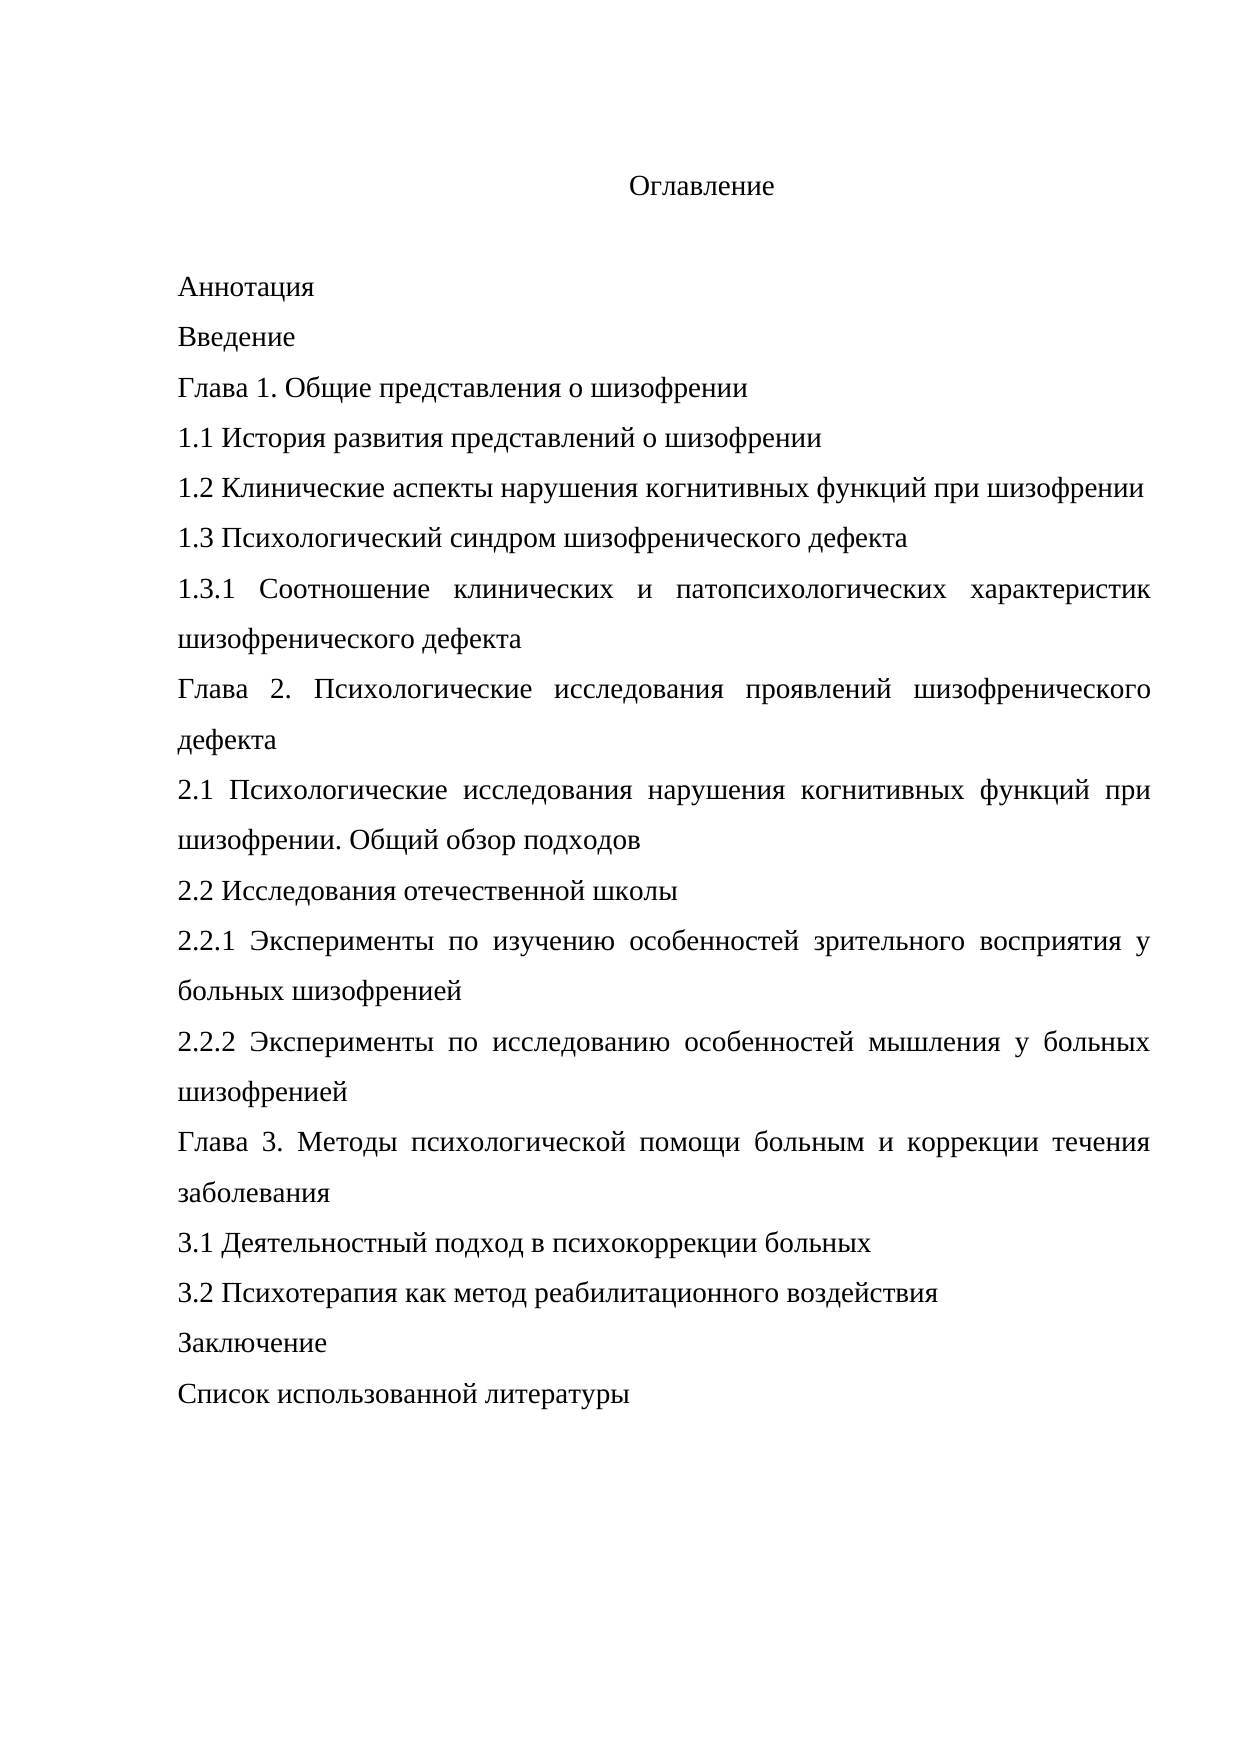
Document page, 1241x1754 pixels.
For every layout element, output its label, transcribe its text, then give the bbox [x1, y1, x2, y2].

text Оглавление [177, 168, 1152, 202]
text 1.2 Клинические аспекты нарушения когнитивных функций при шизофрении [177, 470, 1152, 504]
text Аннотация [177, 269, 1152, 303]
text 2.2.2 Эксперименты по исследованию особенностей мышления у больных шизофренией [177, 1024, 1152, 1108]
text Глава 3. Методы психологической помощи больным и коррекции течения заболевания [177, 1124, 1152, 1208]
text 1.3.1 Соотношение клинических и патопсихологических характеристик шизофренического дефекта [177, 571, 1152, 655]
text 3.2 Психотерапия как метод реабилитационного воздействия [177, 1275, 1152, 1309]
text Введение [177, 319, 1152, 353]
text 3.1 Деятельностный подход в психокоррекции больных [177, 1225, 1152, 1258]
text Список использованной литературы [177, 1376, 1152, 1409]
text 2.2.1 Эксперименты по изучению особенностей зрительного восприятия у больных шизофренией [177, 923, 1152, 1007]
text 1.3 Психологический синдром шизофренического дефекта [177, 521, 1152, 554]
text Глава 2. Психологические исследования проявлений шизофренического дефекта [177, 672, 1152, 755]
text Заключение [177, 1326, 1152, 1359]
text 1.1 История развития представлений о шизофрении [177, 420, 1152, 453]
text Глава 1. Общие представления о шизофрении [177, 370, 1152, 403]
text 2.2 Исследования отечественной школы [177, 873, 1152, 906]
text 2.1 Психологические исследования нарушения когнитивных функций при шизофрении. Общий обзор подходов [177, 772, 1152, 856]
